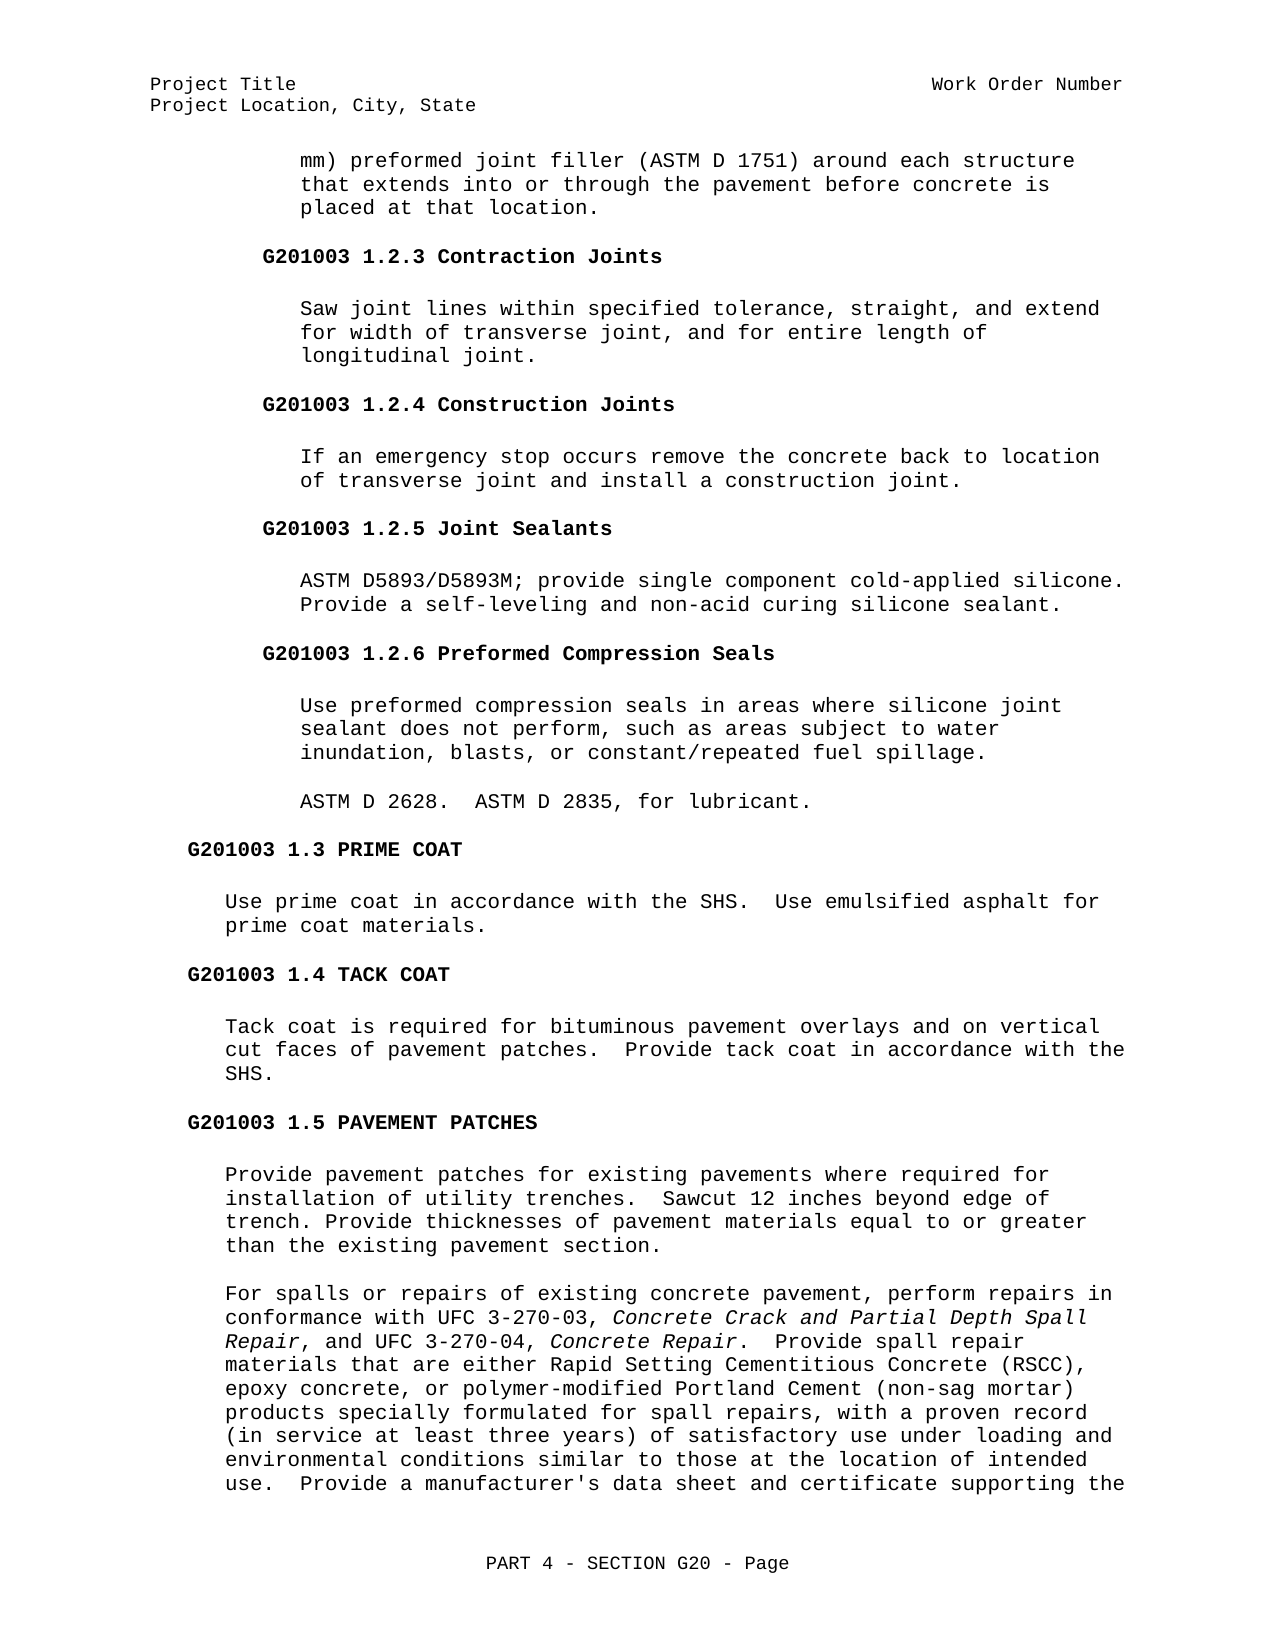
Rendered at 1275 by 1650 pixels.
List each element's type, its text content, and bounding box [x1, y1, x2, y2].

text Saw joint lines within specified tolerance, straight, and extend for width of transverse joint, and for entire length of longitudinal joint. [300, 298, 1125, 369]
text G201003 1.3 PRIME COAT [150, 839, 1125, 863]
text Use preformed compression seals in areas where silicone joint sealant does not perform, such as areas subject to water inundation, blasts, or constant/repeated fuel spillage. [300, 695, 1125, 766]
text Provide pavement patches for existing pavements where required for installation of utility trenches. Sawcut 12 inches beyond edge of trench. Provide thicknesses of pavement materials equal to or greater than the existing pavement section. [225, 1164, 1125, 1258]
text G201003 1.2.6 Preformed Compression Seals [225, 643, 1125, 666]
text G201003 1.2.3 Contraction Joints [225, 246, 1125, 269]
text If an emergency stop occurs remove the concrete back to location of transverse joint and install a construction joint. [300, 446, 1125, 493]
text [225, 1283, 1125, 1496]
text G201003 1.4 TACK COAT [150, 964, 1125, 987]
text ASTM D5893/D5893M; provide single component cold-applied silicone. Provide a self-leveling and non-acid curing silicone sealant. [300, 570, 1125, 618]
text ASTM D 2628. ASTM D 2835, for lubricant. [300, 791, 1125, 814]
text Use prime coat in accordance with the SHS. Use emulsified asphalt for prime coat materials. [225, 891, 1125, 939]
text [300, 150, 1125, 221]
text Tack coat is required for bituminous pavement overlays and on vertical cut faces of pavement patches. Provide tack coat in accordance with the SHS. [225, 1016, 1125, 1087]
text G201003 1.2.4 Construction Joints [225, 394, 1125, 418]
text G201003 1.2.5 Joint Sealants [225, 518, 1125, 542]
text G201003 1.5 PAVEMENT PATCHES [150, 1112, 1125, 1135]
